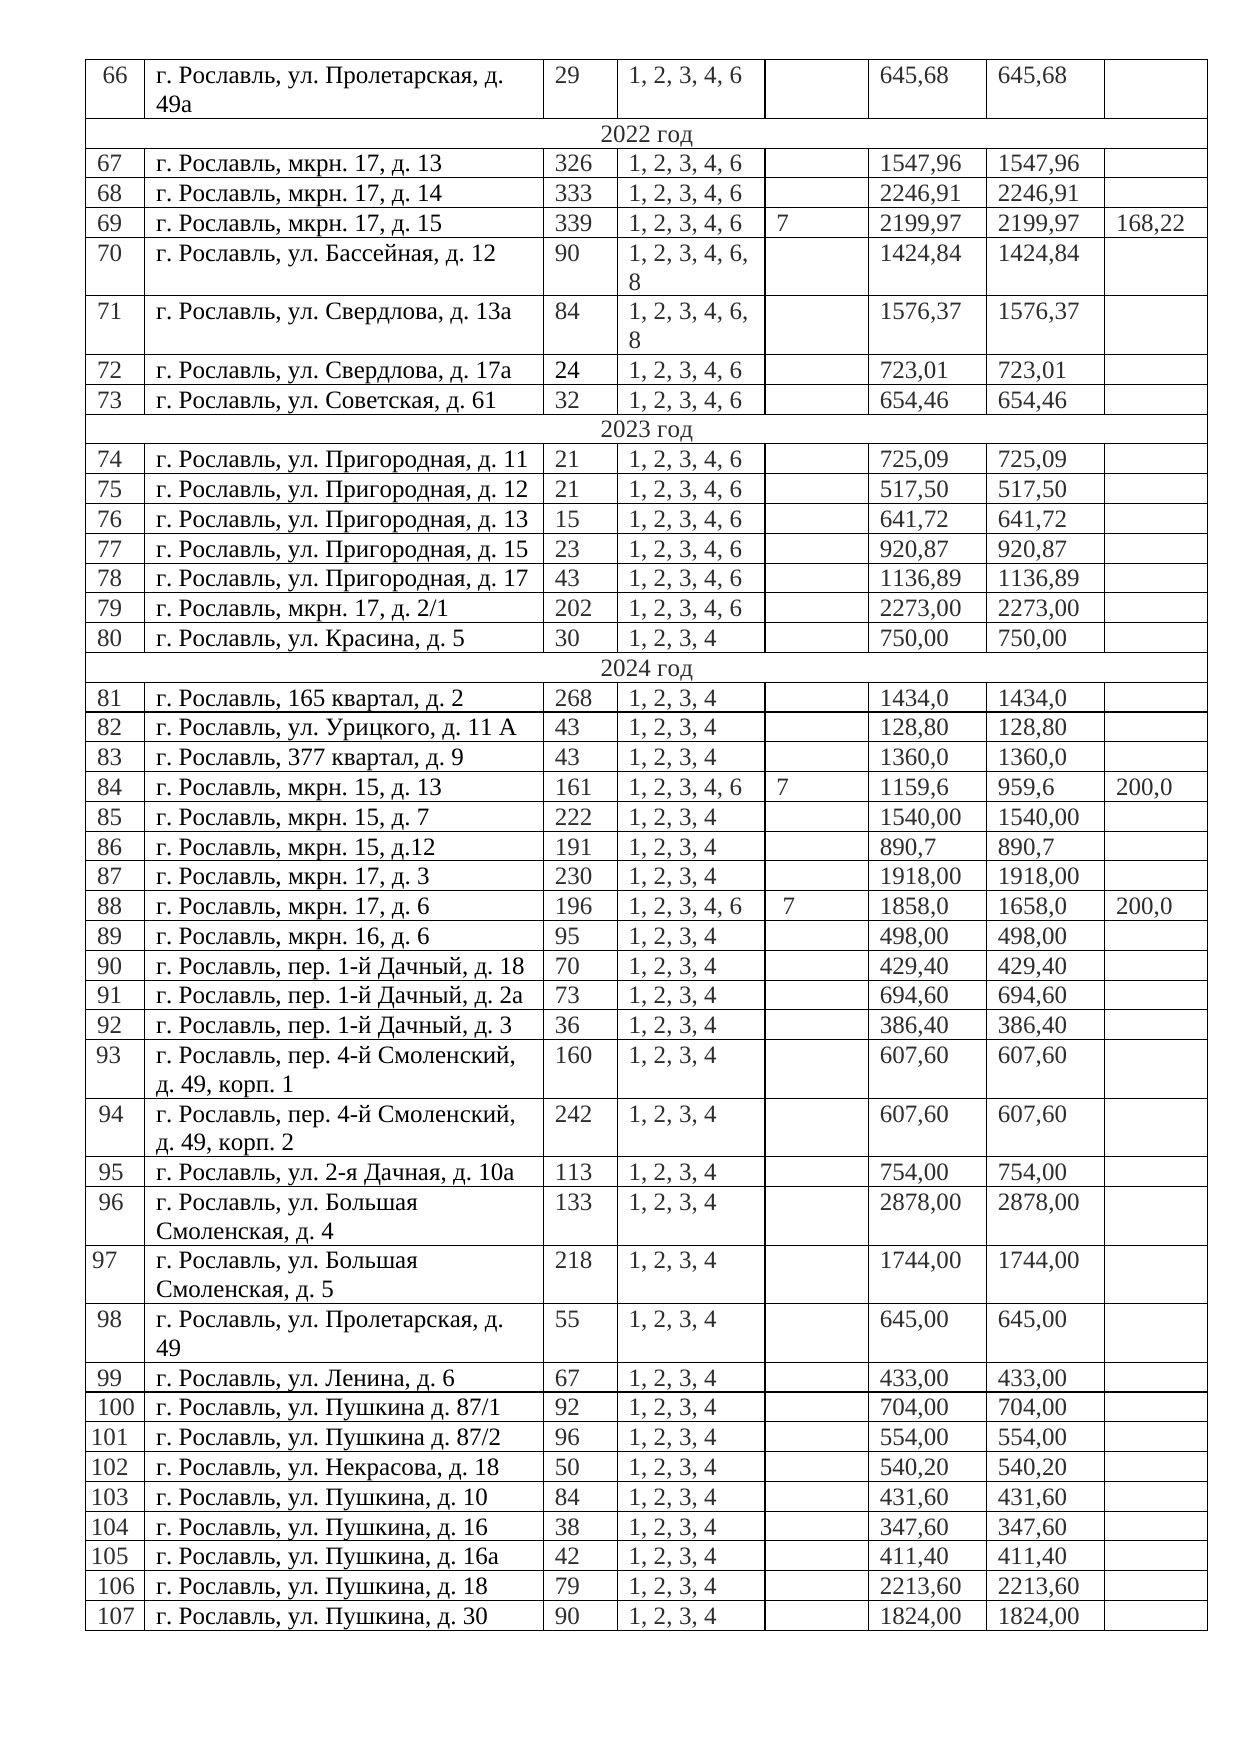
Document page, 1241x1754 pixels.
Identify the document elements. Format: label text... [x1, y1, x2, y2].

table_cell [766, 1422, 868, 1451]
table_cell [1105, 296, 1207, 354]
table_cell г. Рославль, ул. Советская, д. 61 [145, 385, 543, 413]
table_cell [766, 1571, 868, 1600]
table_cell [1105, 355, 1207, 384]
table_cell [766, 1099, 868, 1156]
table_cell 2023 год [86, 415, 1207, 443]
table_cell 55 [544, 1304, 617, 1362]
table_cell [766, 1363, 868, 1391]
table_cell 113 [544, 1157, 617, 1186]
table_cell 1, 2, 3, 4 [618, 1157, 764, 1186]
table_cell [1105, 951, 1207, 979]
table_cell 1424,84 [987, 238, 1104, 295]
table_cell 1, 2, 3, 4 [618, 1040, 764, 1098]
table_cell 498,00 [869, 921, 986, 950]
table_cell г. Рославль, ул. Пушкина, д. 30 [145, 1601, 543, 1630]
table_cell 890,7 [987, 832, 1104, 860]
table_cell 2246,91 [987, 178, 1104, 207]
table_cell 1, 2, 3, 4, 6 [618, 385, 764, 413]
table_cell г. Рославль, ул. Пригородная, д. 11 [145, 444, 543, 473]
table_cell 77 [86, 534, 144, 562]
table_cell [766, 238, 868, 295]
table_cell 1, 2, 3, 4, 6 [618, 564, 764, 592]
table_cell 1, 2, 3, 4 [618, 1571, 764, 1600]
table_cell 1360,0 [987, 742, 1104, 771]
table_cell [766, 385, 868, 413]
table_cell 607,60 [987, 1099, 1104, 1156]
table_cell 85 [86, 802, 144, 831]
table_cell 76 [86, 504, 144, 533]
table_cell [1105, 149, 1207, 177]
table_cell [766, 802, 868, 831]
table_cell 1424,84 [869, 238, 986, 295]
table_cell 96 [544, 1422, 617, 1451]
table_cell 1434,0 [869, 683, 986, 711]
table_cell 92 [544, 1393, 617, 1421]
table_cell 540,20 [869, 1452, 986, 1481]
table_cell 94 [86, 1099, 144, 1156]
table_cell 102 [86, 1452, 144, 1481]
table_cell 2273,00 [987, 593, 1104, 622]
table_cell 704,00 [869, 1393, 986, 1421]
table_cell 75 [86, 474, 144, 503]
table_cell 498,00 [987, 921, 1104, 950]
table_cell г. Рославль, мкрн. 15, д. 13 [145, 772, 543, 801]
table_cell [1105, 1571, 1207, 1600]
table_cell 2199,97 [869, 208, 986, 237]
table_cell 84 [86, 772, 144, 801]
table_cell 93 [86, 1040, 144, 1098]
table_cell 433,00 [987, 1363, 1104, 1391]
table_cell [766, 1393, 868, 1421]
table_cell 1, 2, 3, 4, 6, 8 [618, 238, 764, 295]
table_cell 1, 2, 3, 4 [618, 713, 764, 741]
table_cell 750,00 [869, 623, 986, 652]
table_cell [1105, 1393, 1207, 1421]
table_cell г. Рославль, пер. 1-й Дачный, д. 2а [145, 981, 543, 1009]
table_cell г. Рославль, мкрн. 16, д. 6 [145, 921, 543, 950]
table_cell [766, 534, 868, 562]
table_cell 1824,00 [869, 1601, 986, 1630]
table_cell 517,50 [869, 474, 986, 503]
table_cell 101 [86, 1422, 144, 1451]
table_cell 1918,00 [869, 861, 986, 890]
table_cell 200,0 [1105, 891, 1207, 920]
table_cell 1, 2, 3, 4, 6 [618, 444, 764, 473]
table_cell 66 [86, 60, 144, 118]
table_cell 7 [766, 891, 868, 920]
table_cell 30 [544, 623, 617, 652]
table_cell 433,00 [869, 1363, 986, 1391]
table_cell [766, 951, 868, 979]
table_cell [766, 1157, 868, 1186]
table_cell 641,72 [987, 504, 1104, 533]
table_cell 607,60 [987, 1040, 1104, 1098]
table_cell 1, 2, 3, 4 [618, 1246, 764, 1303]
table_cell [1105, 623, 1207, 652]
table_cell [766, 593, 868, 622]
table_cell [766, 149, 868, 177]
table_cell 1, 2, 3, 4 [618, 683, 764, 711]
table_cell 1, 2, 3, 4, 6, 8 [618, 296, 764, 354]
table_cell г. Рославль, пер. 4-й Смоленский, д. 49, корп. 2 [145, 1099, 543, 1156]
table_cell 84 [544, 1482, 617, 1511]
table_cell 1360,0 [869, 742, 986, 771]
table_cell 1547,96 [869, 149, 986, 177]
table_cell 7 [766, 772, 868, 801]
table_cell [766, 504, 868, 533]
table_cell 70 [544, 951, 617, 979]
table_cell [1105, 1601, 1207, 1630]
table_cell [1105, 1482, 1207, 1511]
table_cell 89 [86, 921, 144, 950]
table_cell [766, 742, 868, 771]
table_cell [1105, 593, 1207, 622]
table_cell 1744,00 [869, 1246, 986, 1303]
table_cell [766, 1010, 868, 1039]
table_cell 754,00 [869, 1157, 986, 1186]
table_cell г. Рославль, ул. Пригородная, д. 17 [145, 564, 543, 592]
table_cell г. Рославль, пер. 1-й Дачный, д. 18 [145, 951, 543, 979]
table_cell 1, 2, 3, 4 [618, 981, 764, 1009]
table_cell 645,00 [869, 1304, 986, 1362]
table_cell 1576,37 [987, 296, 1104, 354]
table_cell 890,7 [869, 832, 986, 860]
table_cell 554,00 [987, 1422, 1104, 1451]
table_cell 91 [86, 981, 144, 1009]
table_cell 920,87 [987, 534, 1104, 562]
table_cell [1105, 1422, 1207, 1451]
table_cell г. Рославль, ул. Пригородная, д. 13 [145, 504, 543, 533]
table_cell г. Рославль, ул. Пушкина д. 87/1 [145, 1393, 543, 1421]
table_cell 83 [86, 742, 144, 771]
table_cell [766, 981, 868, 1009]
table_cell [766, 1452, 868, 1481]
table_cell 74 [86, 444, 144, 473]
table_cell 725,09 [987, 444, 1104, 473]
table_cell 1, 2, 3, 4 [618, 1512, 764, 1540]
table_cell г. Рославль, ул. Пушкина, д. 16 [145, 1512, 543, 1540]
table_cell [766, 474, 868, 503]
table_cell 1, 2, 3, 4, 6 [618, 208, 764, 237]
table_cell 347,60 [869, 1512, 986, 1540]
table_cell [1105, 1363, 1207, 1391]
table_cell [1105, 1304, 1207, 1362]
table_cell 1, 2, 3, 4, 6 [618, 60, 764, 118]
table_cell [766, 1512, 868, 1540]
table_cell [1105, 1010, 1207, 1039]
table_cell 694,60 [869, 981, 986, 1009]
table_cell 1, 2, 3, 4 [618, 1452, 764, 1481]
table_cell г. Рославль, ул. Большая Смоленская, д. 4 [145, 1187, 543, 1244]
table_cell 386,40 [987, 1010, 1104, 1039]
table_cell 1540,00 [987, 802, 1104, 831]
table_cell [1105, 742, 1207, 771]
table_cell [1105, 385, 1207, 413]
table_cell 431,60 [869, 1482, 986, 1511]
table_cell г. Рославль, ул. Свердлова, д. 17а [145, 355, 543, 384]
table_cell [766, 1040, 868, 1098]
table_cell 641,72 [869, 504, 986, 533]
table_cell 2199,97 [987, 208, 1104, 237]
table_cell 72 [86, 355, 144, 384]
table_cell г. Рославль, мкрн. 15, д.12 [145, 832, 543, 860]
table_cell 78 [86, 564, 144, 592]
table_cell [766, 623, 868, 652]
table_cell [1105, 1157, 1207, 1186]
table_cell 1918,00 [987, 861, 1104, 890]
table_cell 79 [544, 1571, 617, 1600]
table_cell 704,00 [987, 1393, 1104, 1421]
table_cell 160 [544, 1040, 617, 1098]
table_cell [1105, 1187, 1207, 1244]
table_cell 82 [86, 713, 144, 741]
table_cell 80 [86, 623, 144, 652]
table_cell 191 [544, 832, 617, 860]
table_cell г. Рославль, 377 квартал, д. 9 [145, 742, 543, 771]
table_cell 87 [86, 861, 144, 890]
table_cell 429,40 [987, 951, 1104, 979]
table_cell 431,60 [987, 1482, 1104, 1511]
table_cell [1105, 474, 1207, 503]
table_cell 1744,00 [987, 1246, 1104, 1303]
table_cell 1824,00 [987, 1601, 1104, 1630]
table_cell 67 [544, 1363, 617, 1391]
table_cell 1, 2, 3, 4 [618, 1099, 764, 1156]
table_cell 29 [544, 60, 617, 118]
table_cell [1105, 1246, 1207, 1303]
table_cell [766, 564, 868, 592]
table_cell 100 [86, 1393, 144, 1421]
table_cell 128,80 [987, 713, 1104, 741]
table_cell 21 [544, 474, 617, 503]
table_cell 67 [86, 149, 144, 177]
table_cell 1, 2, 3, 4, 6 [618, 534, 764, 562]
table_cell г. Рославль, мкрн. 17, д. 13 [145, 149, 543, 177]
table_cell г. Рославль, мкрн. 17, д. 15 [145, 208, 543, 237]
table_cell 32 [544, 385, 617, 413]
table_cell 1, 2, 3, 4 [618, 1187, 764, 1244]
table_cell 411,40 [869, 1541, 986, 1570]
table_cell [766, 1541, 868, 1570]
table_cell 95 [544, 921, 617, 950]
table_cell 1, 2, 3, 4, 6 [618, 178, 764, 207]
table_cell 607,60 [869, 1099, 986, 1156]
table_cell 1, 2, 3, 4, 6 [618, 504, 764, 533]
table_cell [1105, 564, 1207, 592]
table_cell 750,00 [987, 623, 1104, 652]
table_cell 1, 2, 3, 4 [618, 742, 764, 771]
table_cell г. Рославль, 165 квартал, д. 2 [145, 683, 543, 711]
table_cell 73 [544, 981, 617, 1009]
table_cell 386,40 [869, 1010, 986, 1039]
table_cell 2246,91 [869, 178, 986, 207]
table_cell г. Рославль, мкрн. 15, д. 7 [145, 802, 543, 831]
table_cell 107 [86, 1601, 144, 1630]
table_cell [766, 296, 868, 354]
table_cell г. Рославль, пер. 4-й Смоленский, д. 49, корп. 1 [145, 1040, 543, 1098]
table_cell 2022 год [86, 119, 1207, 147]
table_cell 326 [544, 149, 617, 177]
table_cell 654,46 [987, 385, 1104, 413]
table_cell [766, 1601, 868, 1630]
table_cell 540,20 [987, 1452, 1104, 1481]
table_cell 200,0 [1105, 772, 1207, 801]
table_cell 754,00 [987, 1157, 1104, 1186]
table_cell г. Рославль, ул. Большая Смоленская, д. 5 [145, 1246, 543, 1303]
table_cell 2878,00 [869, 1187, 986, 1244]
table_cell 196 [544, 891, 617, 920]
table_cell [1105, 802, 1207, 831]
table_cell 95 [86, 1157, 144, 1186]
table_cell 242 [544, 1099, 617, 1156]
table_cell 21 [544, 444, 617, 473]
table_cell [766, 1246, 868, 1303]
table_cell 2213,60 [869, 1571, 986, 1600]
table_cell 1136,89 [869, 564, 986, 592]
table_cell 1, 2, 3, 4 [618, 623, 764, 652]
table_cell [1105, 1040, 1207, 1098]
table_cell 79 [86, 593, 144, 622]
table_cell 1, 2, 3, 4 [618, 1363, 764, 1391]
table_cell 2878,00 [987, 1187, 1104, 1244]
table_cell 1, 2, 3, 4, 6 [618, 772, 764, 801]
table_cell 36 [544, 1010, 617, 1039]
table_cell 268 [544, 683, 617, 711]
table_cell [1105, 713, 1207, 741]
table_cell г. Рославль, мкрн. 17, д. 6 [145, 891, 543, 920]
table_cell 723,01 [869, 355, 986, 384]
table_cell 133 [544, 1187, 617, 1244]
table_cell 1, 2, 3, 4 [618, 1393, 764, 1421]
table_cell 92 [86, 1010, 144, 1039]
table_cell 24 [544, 355, 617, 384]
table_cell 2273,00 [869, 593, 986, 622]
table_cell 71 [86, 296, 144, 354]
table_cell [766, 178, 868, 207]
table_cell 90 [544, 238, 617, 295]
table_cell 96 [86, 1187, 144, 1244]
table_cell 1, 2, 3, 4 [618, 951, 764, 979]
table_cell 411,40 [987, 1541, 1104, 1570]
table_cell [1105, 832, 1207, 860]
table_cell [1105, 504, 1207, 533]
table_cell г. Рославль, ул. Пушкина, д. 10 [145, 1482, 543, 1511]
table_cell 50 [544, 1452, 617, 1481]
table_cell [766, 444, 868, 473]
table_cell 1159,6 [869, 772, 986, 801]
table_cell г. Рославль, ул. Пролетарская, д. 49а [145, 60, 543, 118]
table_cell 1576,37 [869, 296, 986, 354]
table_cell 104 [86, 1512, 144, 1540]
table_cell [766, 1187, 868, 1244]
table_cell [1105, 1099, 1207, 1156]
table_cell 1, 2, 3, 4, 6 [618, 891, 764, 920]
table_cell 202 [544, 593, 617, 622]
table_cell [766, 861, 868, 890]
table_cell [766, 683, 868, 711]
table_cell [1105, 1452, 1207, 1481]
table_cell г. Рославль, ул. Пригородная, д. 15 [145, 534, 543, 562]
table_cell [1105, 981, 1207, 1009]
table_cell 105 [86, 1541, 144, 1570]
table_cell 168,22 [1105, 208, 1207, 237]
table_cell 99 [86, 1363, 144, 1391]
table_cell 339 [544, 208, 617, 237]
table_cell 1547,96 [987, 149, 1104, 177]
table_cell 1, 2, 3, 4 [618, 921, 764, 950]
table_cell 15 [544, 504, 617, 533]
table_cell 42 [544, 1541, 617, 1570]
table_cell г. Рославль, мкрн. 17, д. 2/1 [145, 593, 543, 622]
table_cell 694,60 [987, 981, 1104, 1009]
table_cell [766, 921, 868, 950]
table_cell г. Рославль, ул. Пригородная, д. 12 [145, 474, 543, 503]
table_cell 920,87 [869, 534, 986, 562]
table_cell 68 [86, 178, 144, 207]
table_cell 1, 2, 3, 4 [618, 1541, 764, 1570]
table_cell 69 [86, 208, 144, 237]
table_cell 1, 2, 3, 4, 6 [618, 355, 764, 384]
table_cell [766, 60, 868, 118]
table_cell 222 [544, 802, 617, 831]
table_cell 1, 2, 3, 4 [618, 1422, 764, 1451]
table_cell 1, 2, 3, 4 [618, 1601, 764, 1630]
table_cell г. Рославль, мкрн. 17, д. 14 [145, 178, 543, 207]
table_cell 723,01 [987, 355, 1104, 384]
table_cell 84 [544, 296, 617, 354]
table_cell 1434,0 [987, 683, 1104, 711]
table_cell 81 [86, 683, 144, 711]
table_cell [766, 832, 868, 860]
table_cell 645,00 [987, 1304, 1104, 1362]
table_cell 128,80 [869, 713, 986, 741]
table_cell [1105, 178, 1207, 207]
table_cell 1858,0 [869, 891, 986, 920]
table_cell [1105, 238, 1207, 295]
table_cell 103 [86, 1482, 144, 1511]
table_cell 607,60 [869, 1040, 986, 1098]
table_cell г. Рославль, ул. Пушкина, д. 16а [145, 1541, 543, 1570]
table_cell 73 [86, 385, 144, 413]
table_cell 1, 2, 3, 4 [618, 861, 764, 890]
table_cell г. Рославль, ул. Бассейная, д. 12 [145, 238, 543, 295]
table_cell [1105, 534, 1207, 562]
table_cell 1, 2, 3, 4, 6 [618, 593, 764, 622]
table_cell 43 [544, 564, 617, 592]
table_cell г. Рославль, ул. Некрасова, д. 18 [145, 1452, 543, 1481]
table_cell 161 [544, 772, 617, 801]
table_cell г. Рославль, ул. 2-я Дачная, д. 10а [145, 1157, 543, 1186]
table_cell 333 [544, 178, 617, 207]
table_cell 654,46 [869, 385, 986, 413]
table_cell г. Рославль, ул. Красина, д. 5 [145, 623, 543, 652]
table_cell 230 [544, 861, 617, 890]
table_cell г. Рославль, пер. 1-й Дачный, д. 3 [145, 1010, 543, 1039]
table_cell 7 [766, 208, 868, 237]
table_cell 1, 2, 3, 4, 6 [618, 149, 764, 177]
table_cell 86 [86, 832, 144, 860]
table_cell 1136,89 [987, 564, 1104, 592]
table_cell [766, 355, 868, 384]
table_cell г. Рославль, мкрн. 17, д. 3 [145, 861, 543, 890]
table_cell 98 [86, 1304, 144, 1362]
table_cell [766, 713, 868, 741]
table_cell 645,68 [869, 60, 986, 118]
table_cell 43 [544, 742, 617, 771]
table_cell [1105, 683, 1207, 711]
table_cell 347,60 [987, 1512, 1104, 1540]
table_cell 554,00 [869, 1422, 986, 1451]
table_cell 1, 2, 3, 4 [618, 832, 764, 860]
table_cell 429,40 [869, 951, 986, 979]
table_cell г. Рославль, ул. Пролетарская, д. 49 [145, 1304, 543, 1362]
table_cell 645,68 [987, 60, 1104, 118]
table_cell г. Рославль, ул. Пушкина, д. 18 [145, 1571, 543, 1600]
table_cell 70 [86, 238, 144, 295]
table_cell 97 [86, 1246, 144, 1303]
table_cell 88 [86, 891, 144, 920]
table_cell г. Рославль, ул. Свердлова, д. 13а [145, 296, 543, 354]
table_cell [1105, 1541, 1207, 1570]
table_cell 23 [544, 534, 617, 562]
table_cell [1105, 444, 1207, 473]
table_cell 1658,0 [987, 891, 1104, 920]
table_cell [1105, 60, 1207, 118]
table_cell [1105, 861, 1207, 890]
table_cell 38 [544, 1512, 617, 1540]
table_cell г. Рославль, ул. Урицкого, д. 11 А [145, 713, 543, 741]
table_cell 106 [86, 1571, 144, 1600]
table_cell 1, 2, 3, 4 [618, 1482, 764, 1511]
table_cell 1, 2, 3, 4, 6 [618, 474, 764, 503]
table_cell г. Рославль, ул. Пушкина д. 87/2 [145, 1422, 543, 1451]
table_cell 2213,60 [987, 1571, 1104, 1600]
table_cell 90 [86, 951, 144, 979]
table_cell 43 [544, 713, 617, 741]
table_cell 1540,00 [869, 802, 986, 831]
table_cell 1, 2, 3, 4 [618, 1010, 764, 1039]
table_cell [1105, 1512, 1207, 1540]
table_cell 218 [544, 1246, 617, 1303]
table_cell 1, 2, 3, 4 [618, 1304, 764, 1362]
table_cell [1105, 921, 1207, 950]
table_cell 1, 2, 3, 4 [618, 802, 764, 831]
table_cell 517,50 [987, 474, 1104, 503]
table_cell 725,09 [869, 444, 986, 473]
table_cell 959,6 [987, 772, 1104, 801]
table_cell [766, 1304, 868, 1362]
table_cell 90 [544, 1601, 617, 1630]
table_cell [766, 1482, 868, 1511]
table_cell г. Рославль, ул. Ленина, д. 6 [145, 1363, 543, 1391]
table_cell 2024 год [86, 653, 1207, 682]
